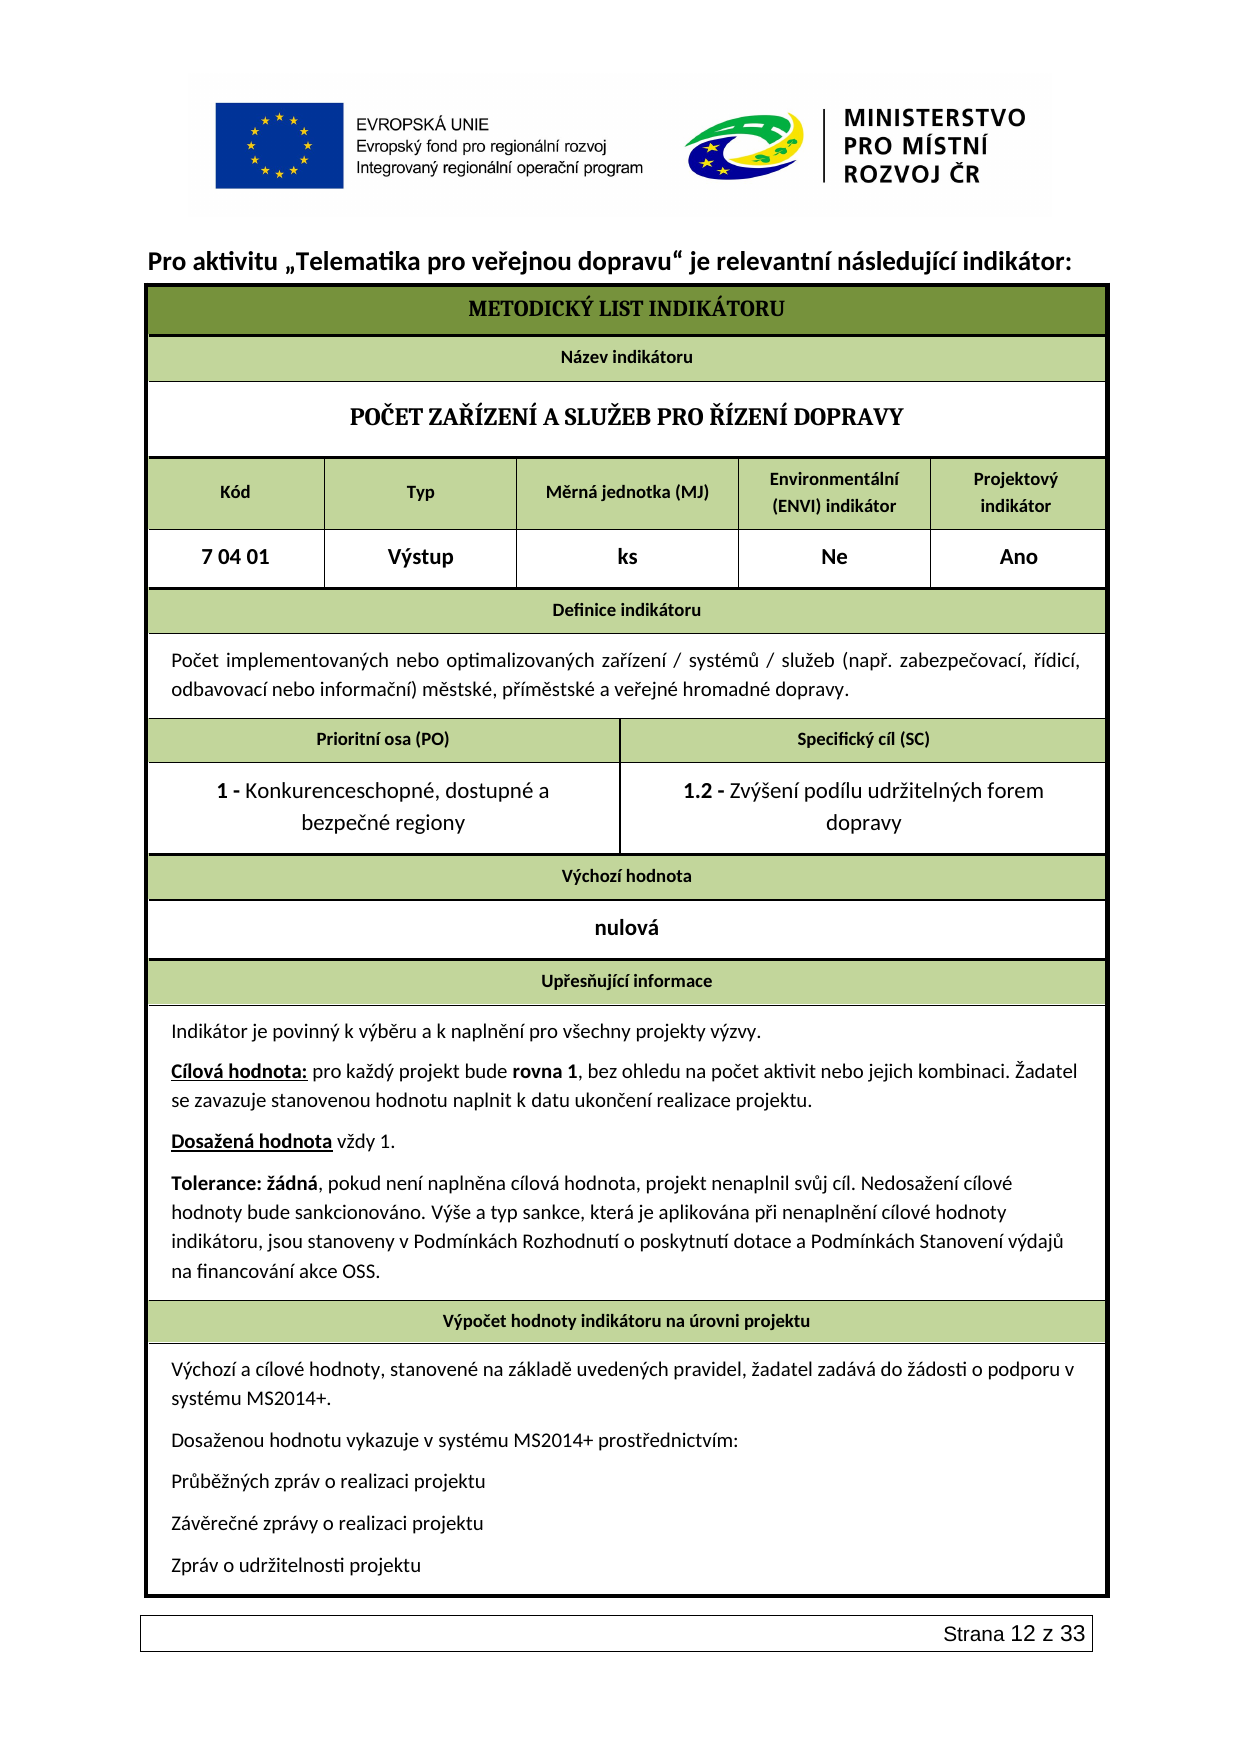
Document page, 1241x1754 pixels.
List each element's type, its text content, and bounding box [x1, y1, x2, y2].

table_cell Environmentální (ENVI) indikátor [739, 459, 930, 529]
table_cell Definice indikátoru [148, 588, 1105, 633]
table_cell 1.2 - Zvýšení podílu udržitelných forem dopravy [621, 763, 1105, 852]
text Pro aktivitu „Telematika pro veřejnou dopravu“ je relevantní následující indikátor: [148, 244, 1093, 278]
table_cell Projektový indikátor [931, 459, 1105, 529]
table_cell ks [517, 530, 738, 587]
table_cell 1 - Konkurenceschopné, dostupné a bezpečné regiony [148, 763, 619, 852]
table_cell Prioritní osa (PO) [148, 719, 619, 762]
table_header METODICKÝ LIST INDIKÁTORU [148, 287, 1105, 334]
table_cell Měrná jednotka (MJ) [517, 459, 738, 529]
picture [187, 73, 1053, 217]
table_cell Počet zařízení a služeb pro řízení dopravy [148, 382, 1105, 456]
table_cell Výstup [325, 530, 516, 587]
table_cell Typ [325, 459, 516, 529]
table_cell Specifický cíl (SC) [621, 719, 1105, 762]
table_cell Výchozí a cílové hodnoty, stanovené na základě uvedených pravidel, žadatel zadává do žádosti o podporu v systému MS2014+. Dosaženou hodnotu vykazuje v systému MS2014+ prostřednictvím: Průběžných zpráv o realizaci projektu Závěrečné zprávy o realizaci projektu Zpráv o udržitelnosti projektu [148, 1344, 1105, 1593]
table_cell Ne [739, 530, 930, 587]
table_cell Ano [931, 530, 1105, 587]
table_cell Indikátor je povinný k výběru a k naplnění pro všechny projekty výzvy. Cílová hodnota: pro každý projekt bude rovna 1, bez ohledu na počet aktivit nebo jejich kombinaci. Žadatel se zavazuje stanovenou hodnotu naplnit k datu ukončení realizace projektu. Dosažená hodnota vždy 1. Tolerance: žádná, pokud není naplněna cílová hodnota, projekt nenaplnil svůj cíl. Nedosažení cílové hodnoty bude sankcionováno. Výše a typ sankce, která je aplikována při nenaplnění cílové hodnoty indikátoru, jsou stanoveny v Podmínkách Rozhodnutí o poskytnutí dotace a Podmínkách Stanovení výdajů na financování akce OSS. [148, 1006, 1105, 1300]
table_cell nulová [148, 900, 1105, 958]
table_cell Název indikátoru [148, 335, 1105, 381]
table_cell Výpočet hodnoty indikátoru na úrovni projektu [148, 1301, 1105, 1342]
table_cell Počet implementovaných nebo optimalizovaných zařízení / systémů / služeb (např. zabezpečovací, řídicí, odbavovací nebo informační) městské, příměstské a veřejné hromadné dopravy. [148, 634, 1105, 718]
table_cell Výchozí hodnota [148, 854, 1105, 899]
table_cell Upřesňující informace [148, 959, 1105, 1004]
table_cell Kód [148, 457, 324, 529]
table_cell 7 04 01 [148, 530, 324, 587]
